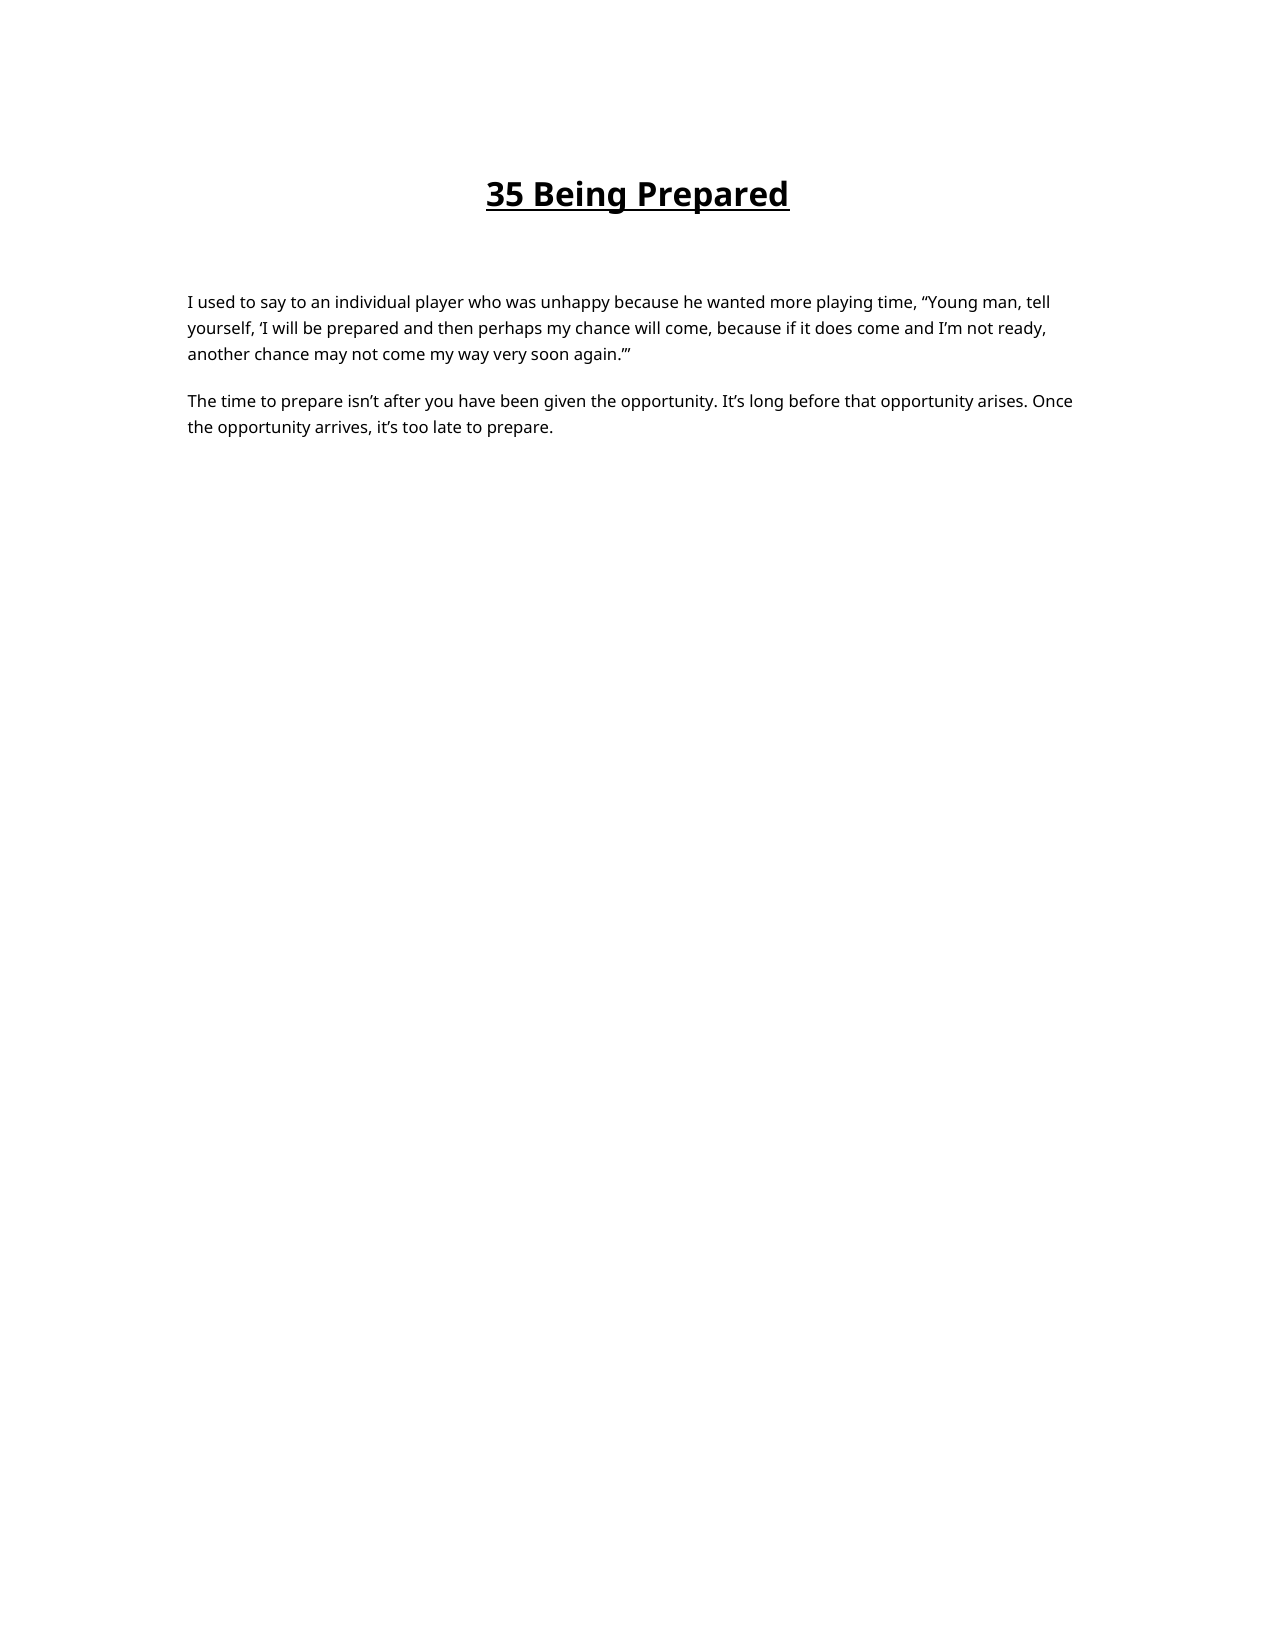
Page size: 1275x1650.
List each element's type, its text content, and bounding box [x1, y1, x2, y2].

text I used to say to an individual player who was unhappy because he wanted more playing time, “Young man, tell yourself, ‘I will be prepared and then perhaps my chance will come, because if it does come and I’m not ready, another chance may not come my way very soon again.’” [187, 291, 1087, 366]
subtitle 35 Being Prepared [187, 171, 1087, 216]
text The time to prepare isn’t after you have been given the opportunity. It’s long before that opportunity arises. Once the opportunity arrives, it’s too late to prepare. [187, 390, 1087, 438]
